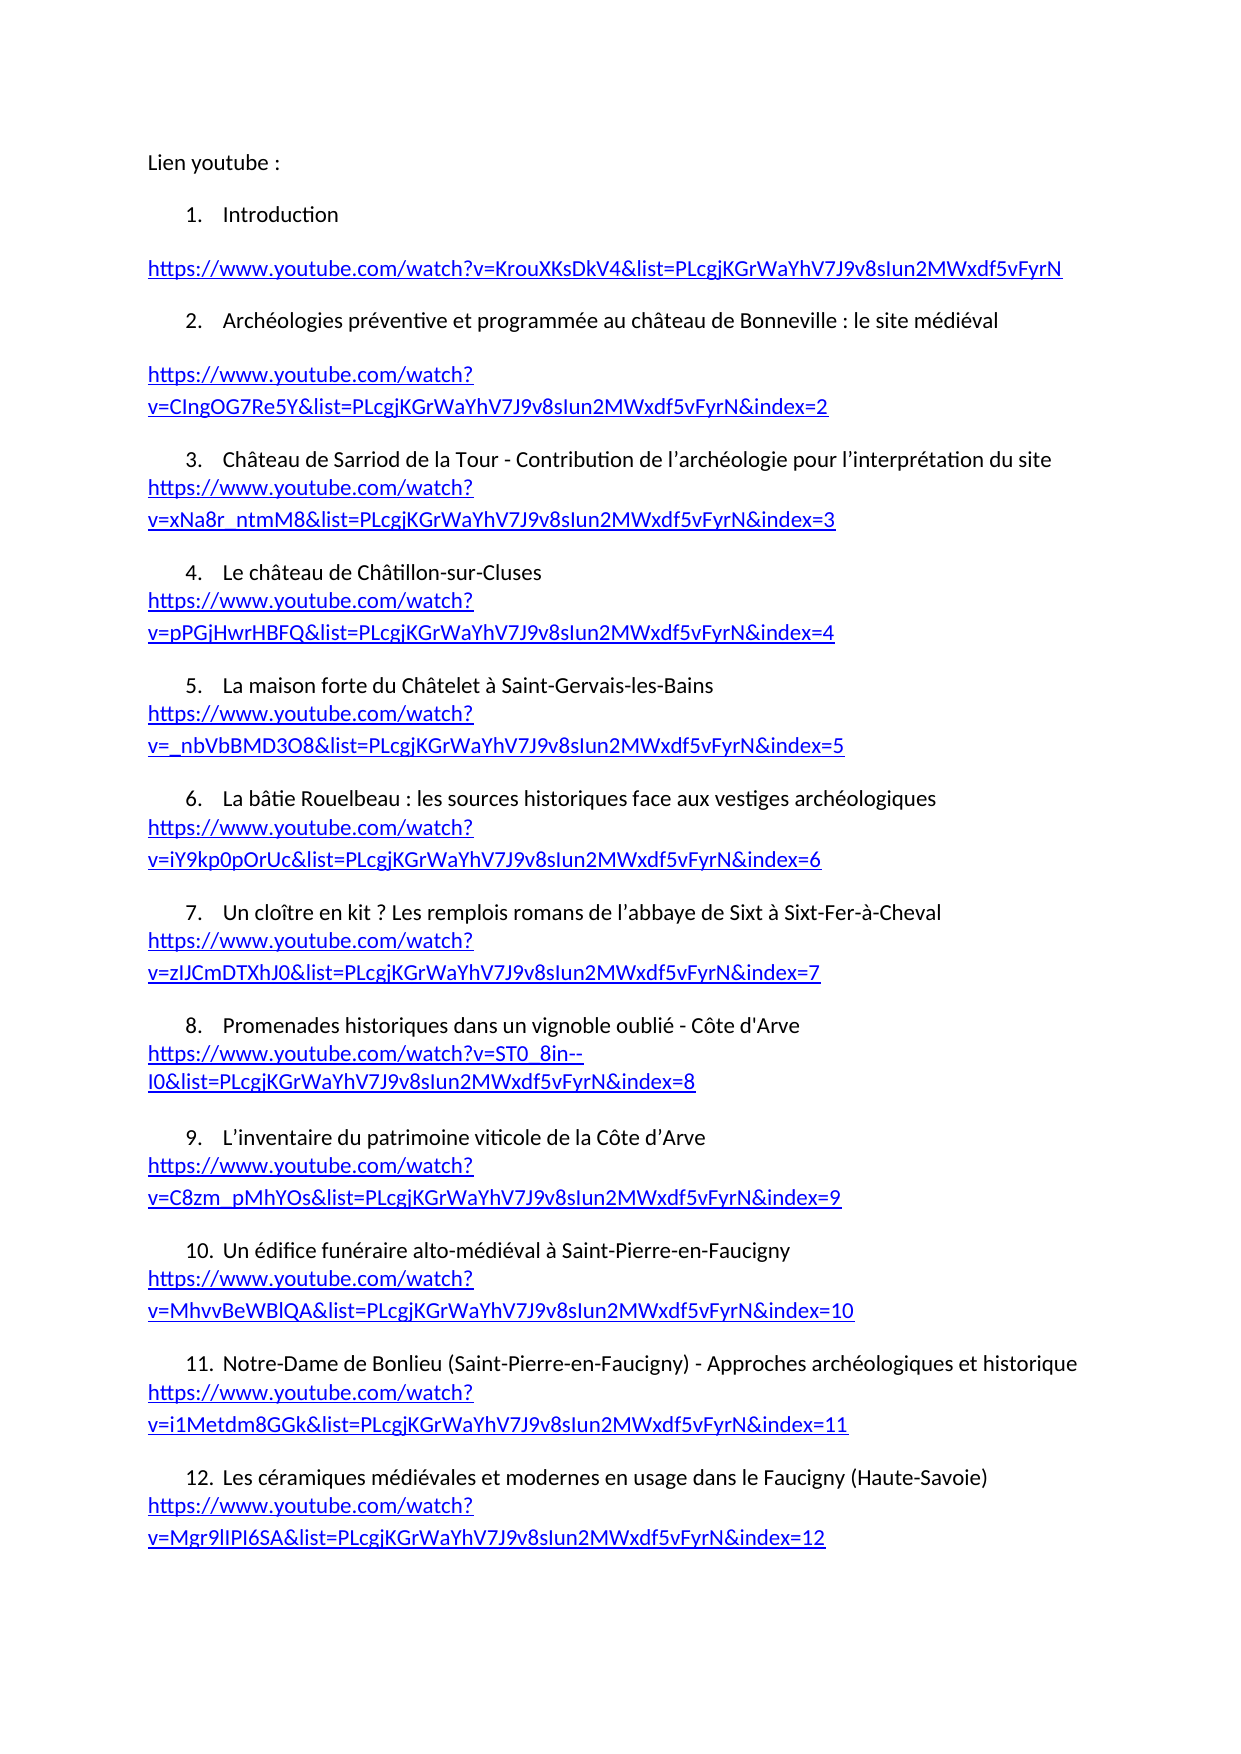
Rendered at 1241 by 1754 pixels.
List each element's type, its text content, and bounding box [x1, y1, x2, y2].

subtitle Les céramiques médiévales et modernes en usage dans le Faucigny (Haute-Savoie) [185, 1463, 1093, 1491]
subtitle La bâtie Rouelbeau : les sources historiques face aux vestiges archéologiques [185, 784, 1093, 813]
list Archéologies préventive et programmée au château de Bonneville : le site médiéval [185, 307, 1093, 335]
text https://www.youtube.com/watch?v=_nbVbBMD3O8&list=PLcgjKGrWaYhV7J9v8sIun2MWxdf5vFyrN&index=5 [148, 699, 1093, 759]
subtitle L’inventaire du patrimoine viticole de la Côte d’Arve [185, 1123, 1093, 1151]
subtitle Un édifice funéraire alto-médiéval à Saint-Pierre-en-Faucigny [185, 1236, 1093, 1264]
subtitle Promenades historiques dans un vignoble oublié - Côte d'Arve [185, 1011, 1093, 1039]
subtitle Un cloître en kit ? Les remplois romans de l’abbaye de Sixt à Sixt-Fer-à-Cheval [185, 898, 1093, 926]
list Château de Sarriod de la Tour - Contribution de l’archéologie pour l’interprétation du site [185, 445, 1093, 473]
text https://www.youtube.com/watch?v=zIJCmDTXhJ0&list=PLcgjKGrWaYhV7J9v8sIun2MWxdf5vFyrN&index=7 [148, 926, 1093, 986]
text https://www.youtube.com/watch?v=iY9kp0pOrUc&list=PLcgjKGrWaYhV7J9v8sIun2MWxdf5vFyrN&index=6 [148, 813, 1093, 873]
text https://www.youtube.com/watch?v=MhvvBeWBlQA&list=PLcgjKGrWaYhV7J9v8sIun2MWxdf5vFyrN&index=10 [148, 1264, 1093, 1324]
text https://www.youtube.com/watch?v=CIngOG7Re5Y&list=PLcgjKGrWaYhV7J9v8sIun2MWxdf5vFyrN&index=2 [148, 360, 1093, 420]
subtitle Notre-Dame de Bonlieu (Saint-Pierre-en-Faucigny) - Approches archéologiques et historique [185, 1349, 1093, 1378]
subtitle Le château de Châtillon-sur-Cluses [185, 558, 1093, 586]
subtitle La maison forte du Châtelet à Saint-Gervais-les-Bains [185, 671, 1093, 699]
subtitle https://www.youtube.com/watch?v=ST0_8in--I0&list=PLcgjKGrWaYhV7J9v8sIun2MWxdf5vFyrN&index=8 [148, 1039, 1093, 1095]
text https://www.youtube.com/watch?v=Mgr9lIPI6SA&list=PLcgjKGrWaYhV7J9v8sIun2MWxdf5vFyrN&index=12 [148, 1491, 1093, 1551]
text https://www.youtube.com/watch?v=i1Metdm8GGk&list=PLcgjKGrWaYhV7J9v8sIun2MWxdf5vFyrN&index=11 [148, 1378, 1093, 1438]
text https://www.youtube.com/watch?v=KrouXKsDkV4&list=PLcgjKGrWaYhV7J9v8sIun2MWxdf5vFyrN [148, 254, 1093, 282]
text https://www.youtube.com/watch?v=C8zm_pMhYOs&list=PLcgjKGrWaYhV7J9v8sIun2MWxdf5vFyrN&index=9 [148, 1151, 1093, 1211]
text Lien youtube : [148, 148, 1093, 176]
text https://www.youtube.com/watch?v=xNa8r_ntmM8&list=PLcgjKGrWaYhV7J9v8sIun2MWxdf5vFyrN&index=3 [148, 473, 1093, 533]
text https://www.youtube.com/watch?v=pPGjHwrHBFQ&list=PLcgjKGrWaYhV7J9v8sIun2MWxdf5vFyrN&index=4 [148, 586, 1093, 646]
list Introduction [185, 201, 1093, 229]
